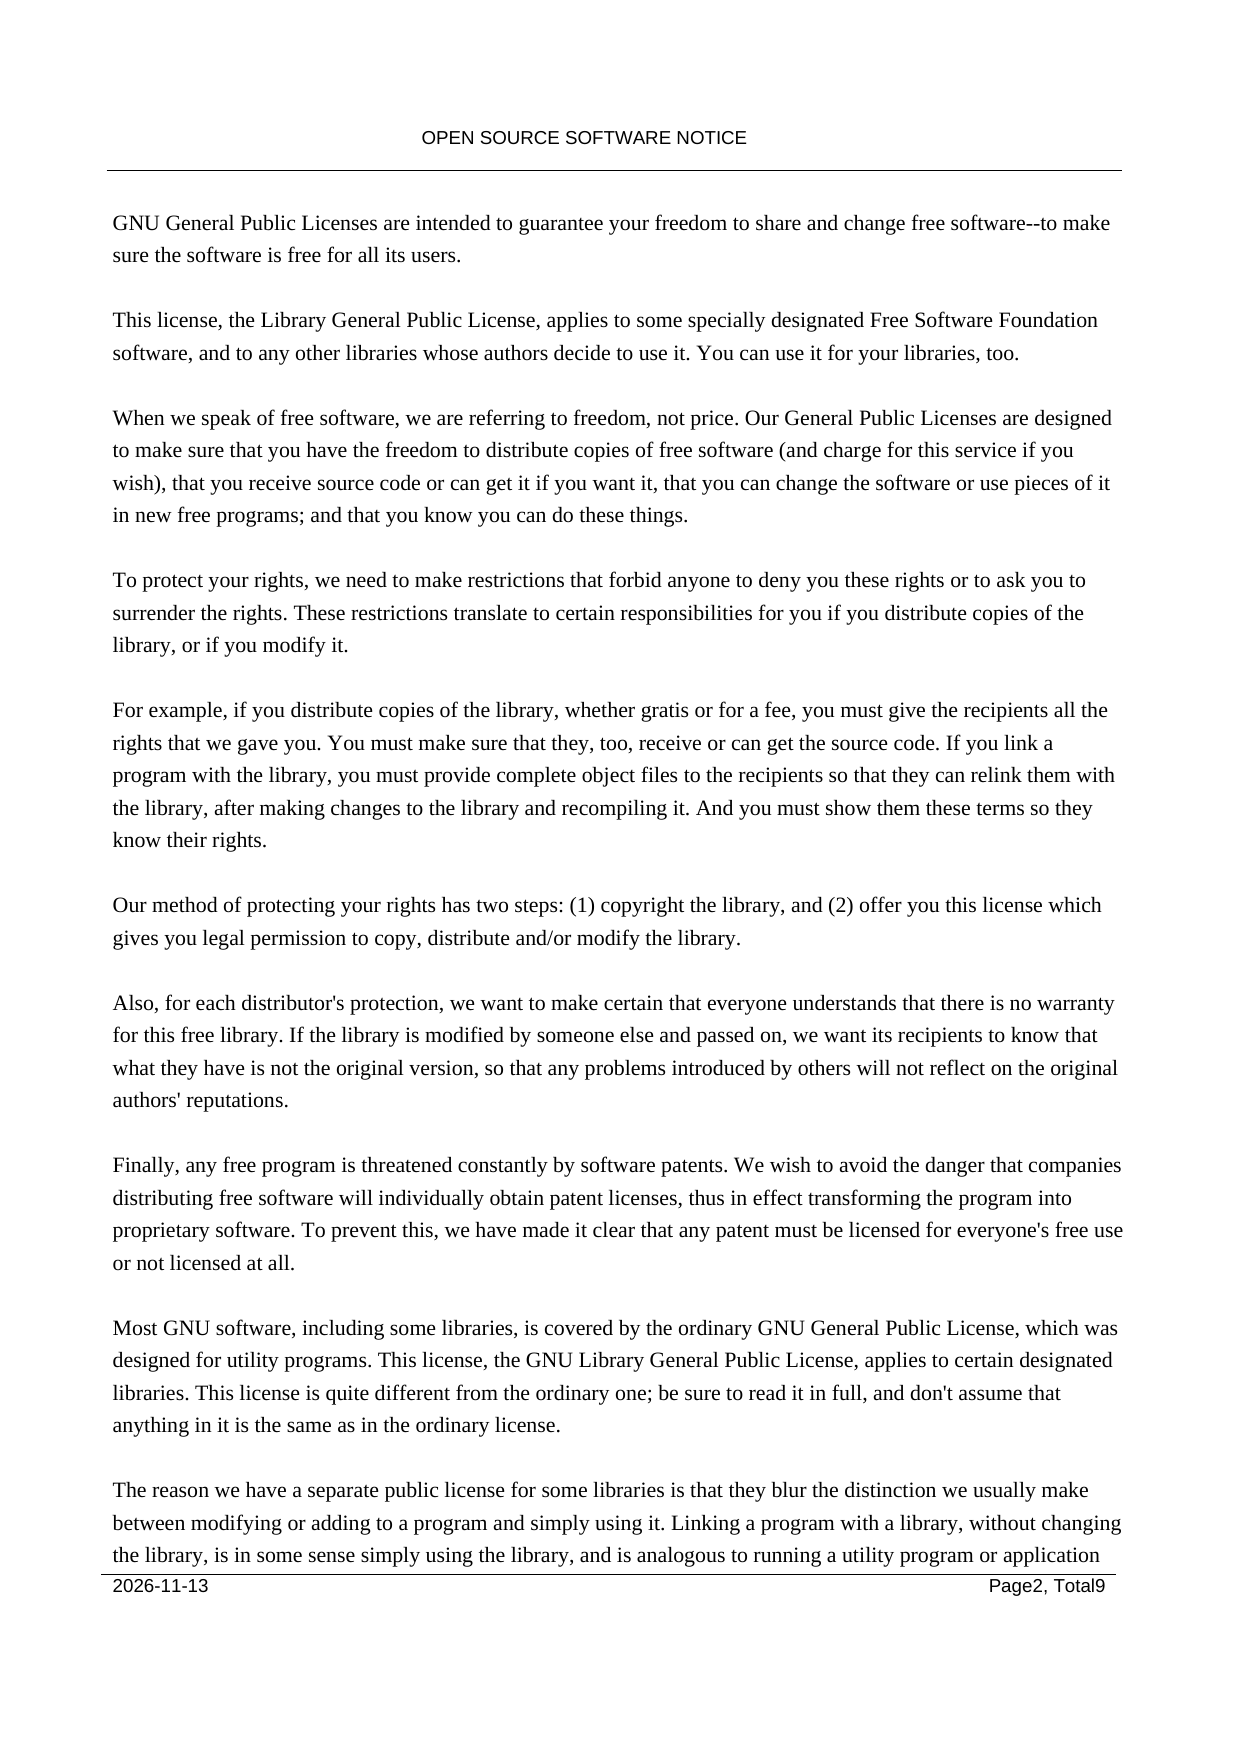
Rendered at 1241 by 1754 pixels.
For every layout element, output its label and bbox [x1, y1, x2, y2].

text [112, 206, 1128, 1571]
